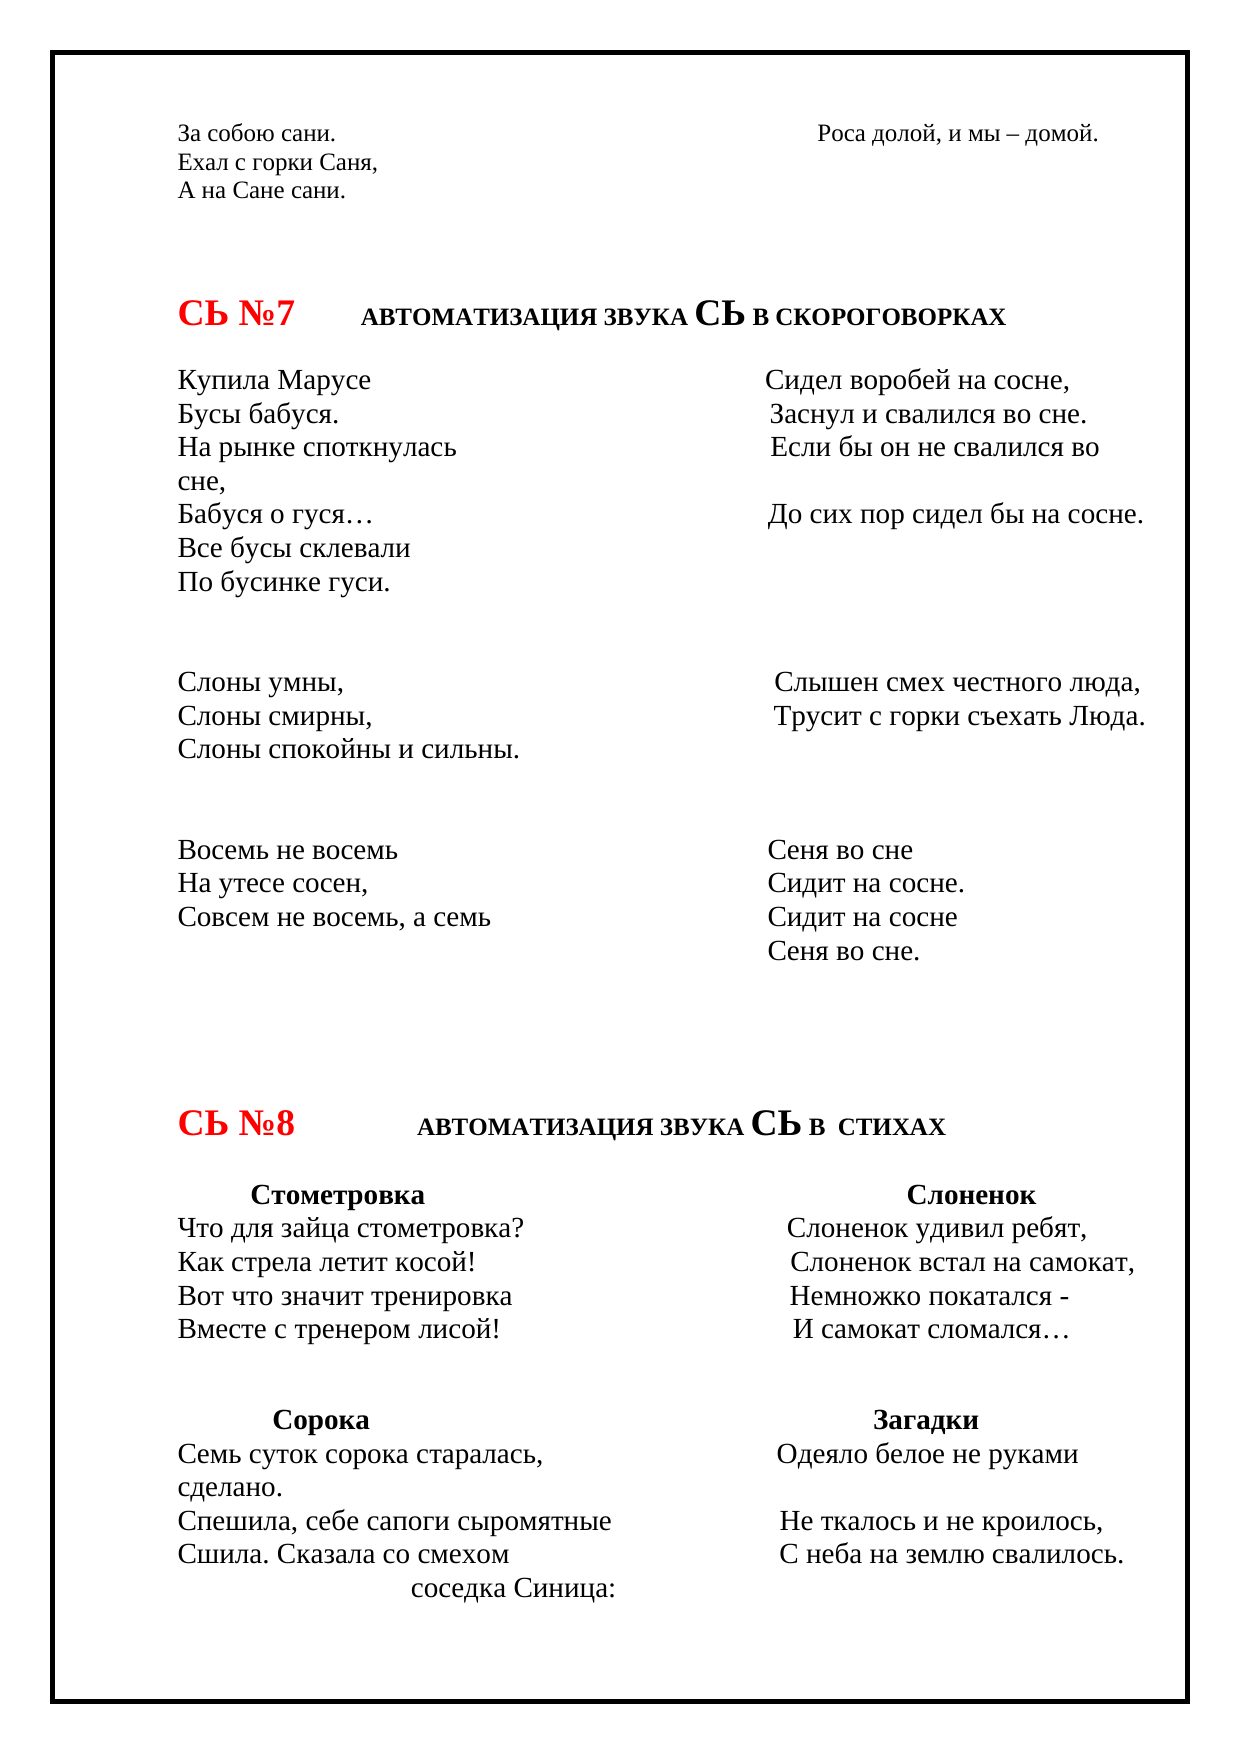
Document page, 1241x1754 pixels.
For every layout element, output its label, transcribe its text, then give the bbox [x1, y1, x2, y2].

text соседка Синица: [177, 1570, 1152, 1603]
text Слоны смирны, Трусит с горки съехать Люда. [177, 698, 1152, 731]
text Вместе с тренером лисой! И самокат сломался… [177, 1311, 1152, 1345]
text Слоны спокойны и сильны. [177, 731, 1152, 765]
text Сорока Загадки [177, 1402, 1152, 1436]
text За собою сани. Роса долой, и мы – домой. [177, 118, 1152, 147]
subtitle Все бусы склевали [177, 530, 1152, 564]
text Бабуся о гуся… До сих пор сидел бы на сосне. [177, 497, 1152, 530]
text Спешила, себе сапоги сыромятные Не ткалось и не кроилось, [177, 1503, 1152, 1536]
text На утесе сосен, Сидит на сосне. [177, 866, 1152, 899]
text Ехал с горки Саня, [177, 147, 1152, 176]
text Стометровка Слоненок [177, 1177, 1152, 1211]
text На рынке споткнулась Если бы он не свалился во сне, [177, 429, 1152, 497]
text По бусинке гуси. [177, 564, 1152, 597]
subtitle Купила Марусе Сидел воробей на сосне, [177, 362, 1152, 396]
subtitle Что для зайца стометровка? Слоненок удивил ребят, [177, 1211, 1152, 1244]
text Сшила. Сказала со смехом С неба на землю свалилось. [177, 1536, 1152, 1570]
text Бусы бабуся. Заснул и свалился во сне. [177, 396, 1152, 429]
text Слоны умны, Слышен смех честного люда, [177, 664, 1152, 698]
text СЬ №8 АВТОМАТИЗАЦИЯ ЗВУКА СЬ В СТИХАХ [177, 1100, 1152, 1143]
text Как стрела летит косой! Слоненок встал на самокат, [177, 1244, 1152, 1278]
text СЬ №7 АВТОМАТИЗАЦИЯ ЗВУКА СЬ В СКОРОГОВОРКАХ [177, 291, 1152, 334]
text Совсем не восемь, а семь Сидит на сосне [177, 899, 1152, 933]
text Вот что значит тренировка Немножко покатался - [177, 1278, 1152, 1311]
text Сеня во сне. [177, 933, 1152, 966]
text Восемь не восемь Сеня во сне [177, 832, 1152, 866]
text А на Сане сани. [177, 176, 1152, 204]
text Семь суток сорока старалась, Одеяло белое не руками сделано. [177, 1436, 1152, 1503]
